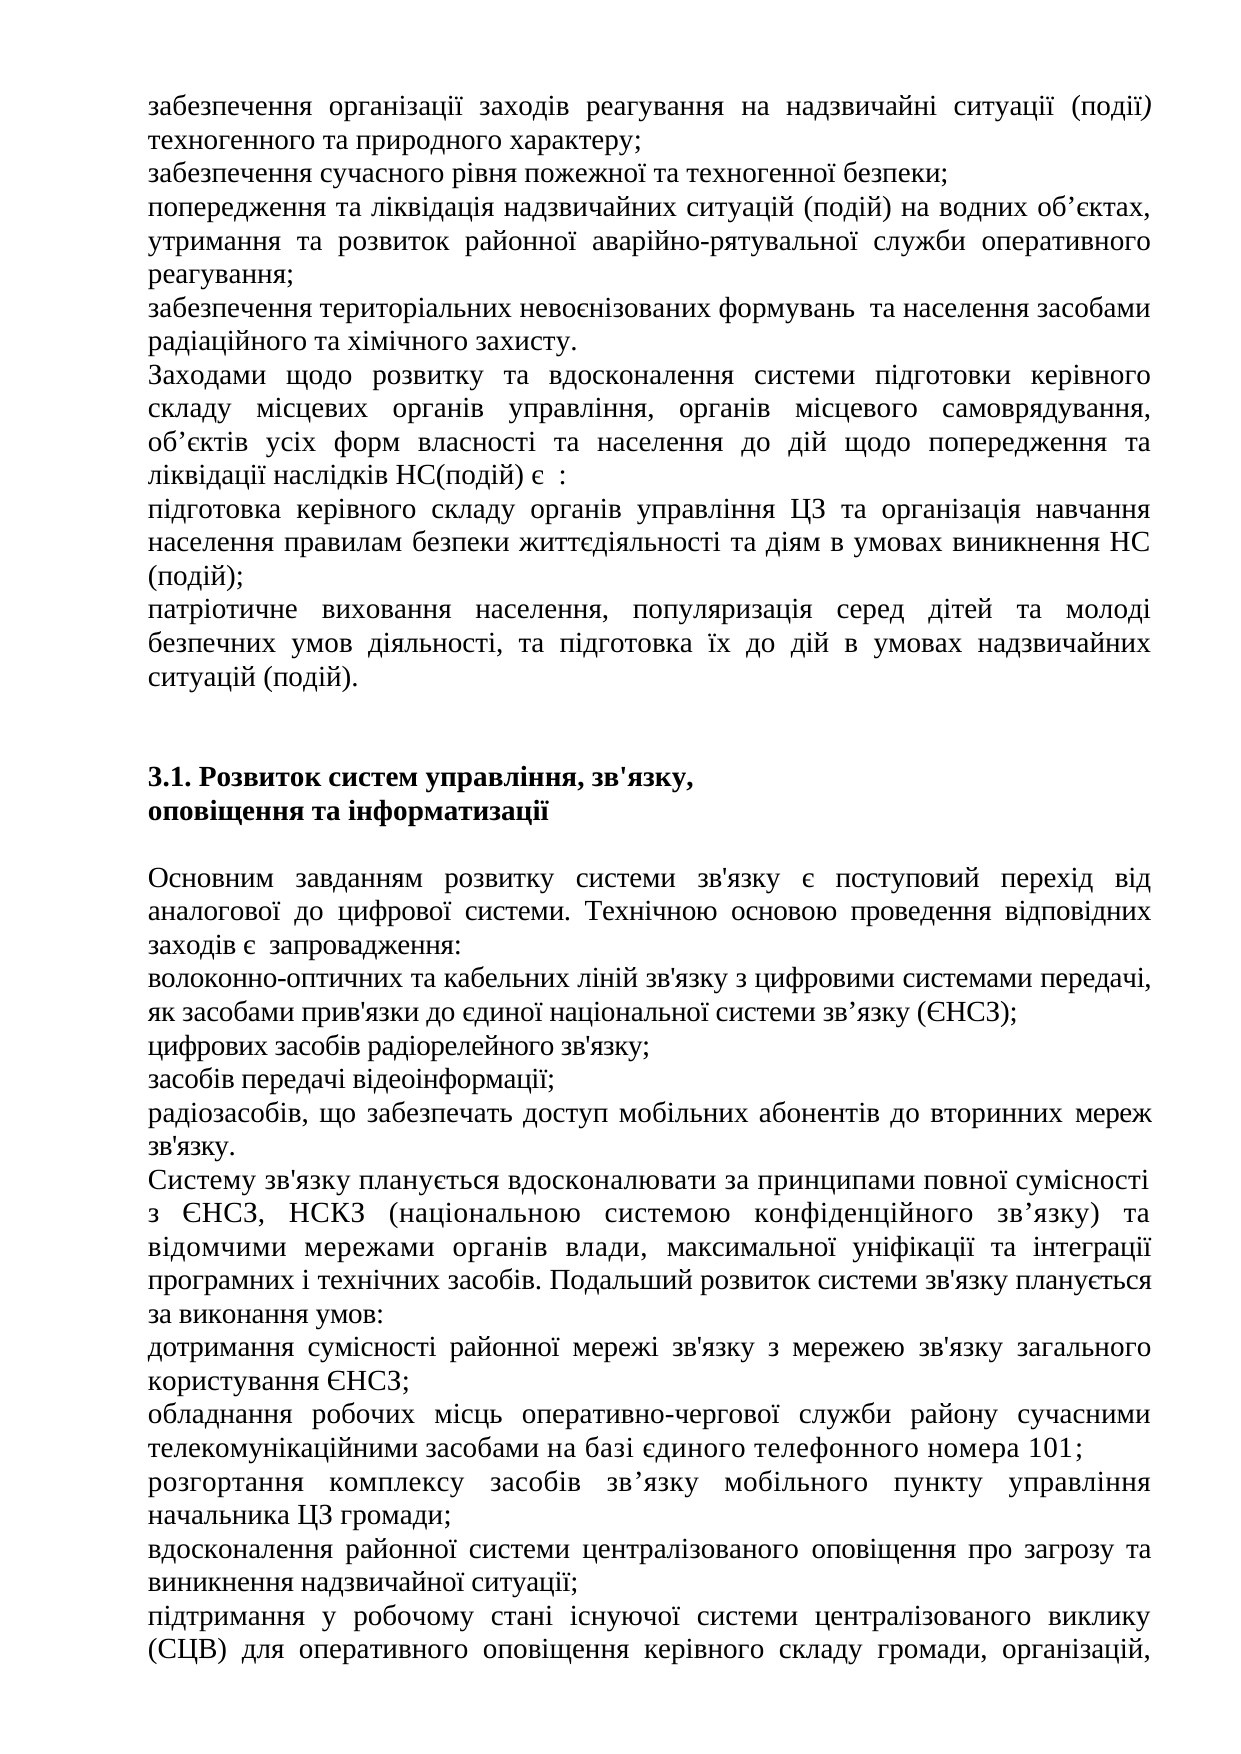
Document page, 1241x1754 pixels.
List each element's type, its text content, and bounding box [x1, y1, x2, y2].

text Заходами щодо розвитку та вдосконалення системи підготовки керівного складу місцевих органів управління, органів місцевого самоврядування, об’єктів усіх форм власності та населення до дій щодо попередження та ліквідації наслідків НС(подій) є : [148, 357, 1152, 491]
text забезпечення сучасного рівня пожежної та техногенної безпеки; [148, 156, 1152, 189]
text волоконно-оптичних та кабельних ліній зв'язку з цифровими системами передачі, як засобами прив'язки до єдиної національної системи зв’язку (ЄНСЗ); [148, 961, 1152, 1028]
text цифрових засобів радіорелейного зв'язку; [148, 1028, 1152, 1061]
text підготовка керівного складу органів управління ЦЗ та організація навчання населення правилам безпеки життєдіяльності та діям в умовах виникнення НС (подій); [148, 491, 1152, 592]
text вдосконалення районної системи централізованого оповіщення про загрозу та виникнення надзвичайної ситуації; [148, 1531, 1152, 1598]
text розгортання комплексу засобів зв’язку мобільного пункту управління начальника ЦЗ громади; [148, 1464, 1152, 1531]
text попередження та ліквідація надзвичайних ситуацій (подій) на водних об’єктах, утримання та розвиток районної аварійно-рятувальної служби оперативного реагування; [148, 189, 1152, 290]
text Основним завданням розвитку системи зв'язку є поступовий перехід від аналогової до цифрової системи. Технічною основою проведення відповідних заходів є запровадження: [148, 860, 1152, 961]
text 3.1. Розвиток систем управління, зв'язку, [148, 759, 1152, 793]
text обладнання робочих місць оперативно-чергової служби району сучасними телекомунікаційними засобами на базі єдиного телефонного номера 101; [148, 1397, 1152, 1464]
text забезпечення територіальних невоєнізованих формувань та населення засобами радіаційного та хімічного захисту. [148, 290, 1152, 357]
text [148, 1598, 1152, 1665]
text забезпечення організації заходів реагування на надзвичайні ситуації (події) техногенного та природного характеру; [148, 88, 1152, 156]
text оповіщення та інформатизації [148, 793, 1152, 826]
text радіозасобів, що забезпечать доступ мобільних абонентів до вторинних мереж зв'язку. [148, 1095, 1152, 1162]
text засобів передачі відеоінформації; [148, 1061, 1152, 1095]
text дотримання сумісності районної мережі зв'язку з мережею зв'язку загального користування ЄНСЗ; [148, 1329, 1152, 1397]
text Систему зв'язку планується вдосконалювати за принципами повної сумісності з ЄНСЗ, НСКЗ (національною системою конфіденційного зв’язку) та відомчими мережами органів влади, максимальної уніфікації та інтеграції програмних і технічних засобів. Подальший розвиток системи зв'язку планується за виконання умов: [148, 1162, 1152, 1329]
text патріотичне виховання населення, популяризація серед дітей та молоді безпечних умов діяльності, та підготовка їх до дій в умовах надзвичайних ситуацій (подій). [148, 592, 1152, 692]
